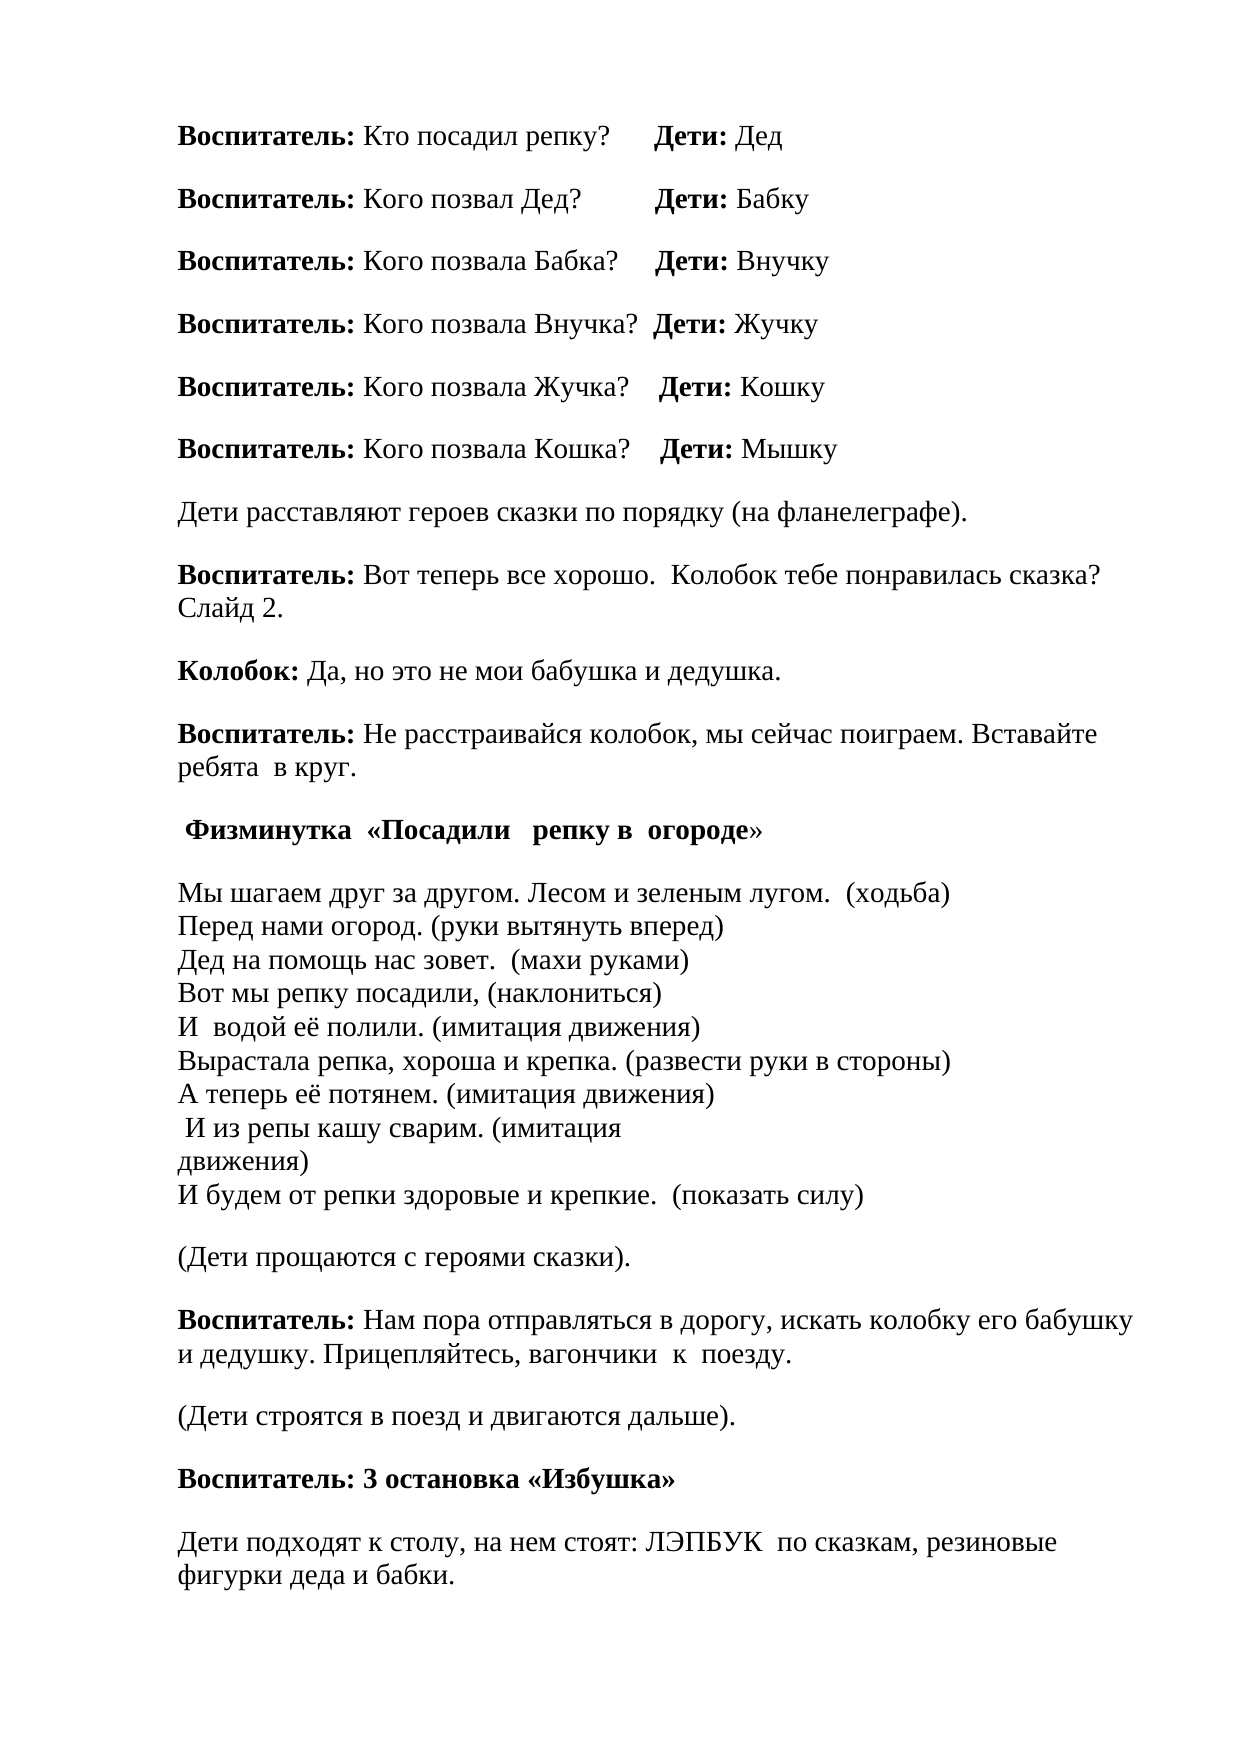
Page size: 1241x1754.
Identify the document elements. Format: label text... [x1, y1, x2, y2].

text Воспитатель: 3 остановка «Избушка» [177, 1461, 1152, 1495]
text Дети расставляют героев сказки по порядку (на фланелеграфе). [177, 494, 1152, 528]
text Воспитатель: Кто посадил репку? Дети: Дед [177, 118, 1152, 152]
text И из репы кашу сварим. (имитация движения) [177, 1110, 1152, 1177]
text Воспитатель: Кого позвал Дед? Дети: Бабку [177, 181, 1152, 214]
text И водой её полили. (имитация движения) [177, 1009, 1152, 1043]
text Вырастала репка, хороша и крепка. (развести руки в стороны) А теперь её потянем. (имитация движения) [177, 1043, 1152, 1110]
text Воспитатель: Нам пора отправляться в дорогу, искать колобку его бабушку и дедушку. Прицепляйтесь, вагончики к поезду. [177, 1302, 1152, 1369]
text Физминутка «Посадили репку в огороде» [177, 812, 1152, 846]
text Мы шагаем друг за другом. Лесом и зеленым лугом. (ходьба) [177, 875, 1152, 908]
text Воспитатель: Вот теперь все хорошо. Колобок тебе понравилась сказка? Слайд 2. [177, 557, 1152, 624]
text (Дети строятся в поезд и двигаются дальше). [177, 1398, 1152, 1432]
text Перед нами огород. (руки вытянуть вперед) [177, 908, 1152, 942]
text Воспитатель: Не расстраивайся колобок, мы сейчас поиграем. Вставайте ребята в круг. [177, 716, 1152, 783]
text Дед на помощь нас зовет. (махи руками) [177, 942, 1152, 976]
text Воспитатель: Кого позвала Жучка? Дети: Кошку [177, 369, 1152, 402]
text И будем от репки здоровые и крепкие. (показать силу) [177, 1177, 1152, 1210]
text Вот мы репку посадили, (наклониться) [177, 976, 1152, 1009]
text Дети подходят к столу, на нем стоят: ЛЭПБУК по сказкам, резиновые фигурки деда и бабки. [177, 1524, 1152, 1591]
text Воспитатель: Кого позвала Кошка? Дети: Мышку [177, 432, 1152, 465]
text (Дети прощаются с героями сказки). [177, 1239, 1152, 1273]
text Воспитатель: Кого позвала Бабка? Дети: Внучку [177, 243, 1152, 277]
text Воспитатель: Кого позвала Внучка? Дети: Жучку [177, 306, 1152, 340]
text Колобок: Да, но это не мои бабушка и дедушка. [177, 653, 1152, 687]
